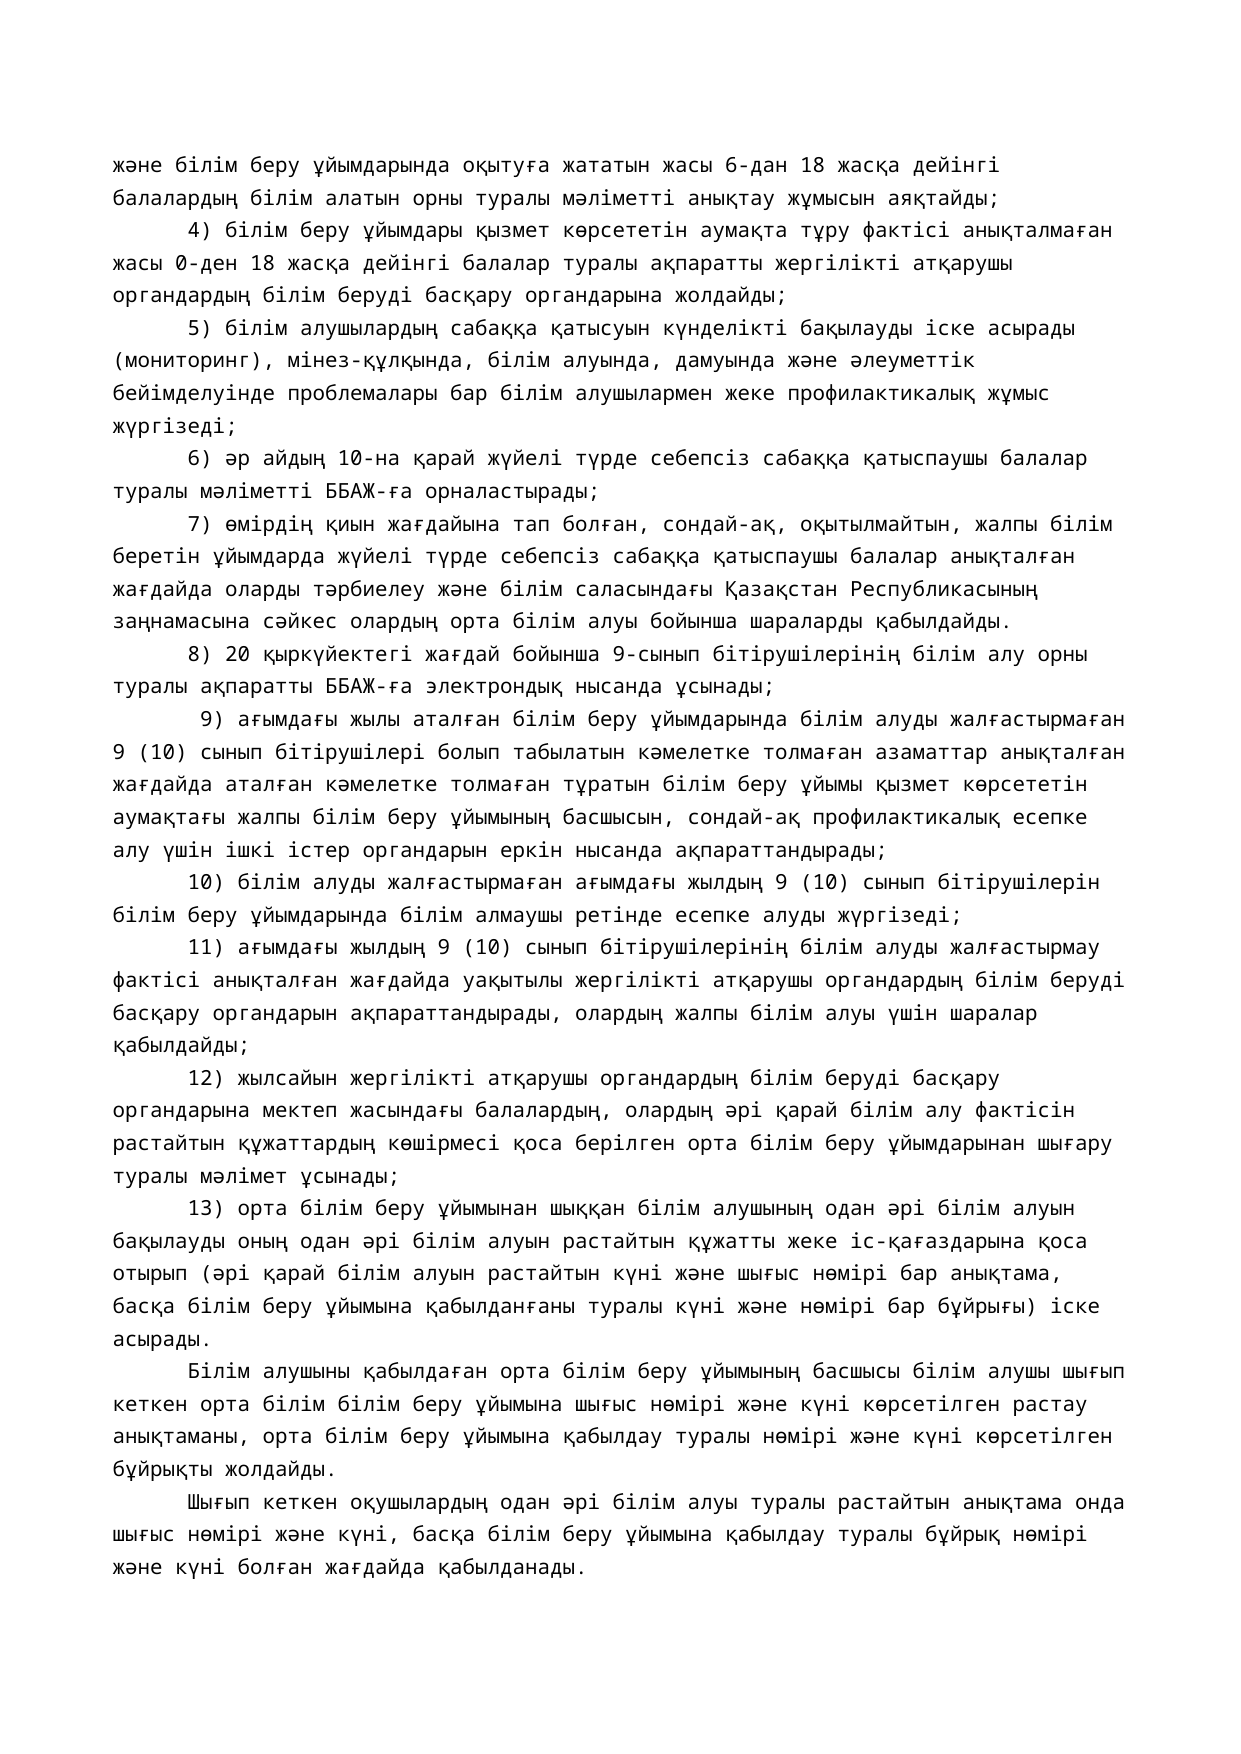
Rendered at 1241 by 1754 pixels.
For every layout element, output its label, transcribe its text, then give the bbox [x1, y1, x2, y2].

text 11) ағымдағы жылдың 9 (10) сынып бітірушілерінің білім алуды жалғастырмау фактісі анықталған жағдайда уақытылы жергілікті атқарушы органдардың білім беруді басқару органдарын ақпараттандырады, олардың жалпы білім алуы үшін шаралар қабылдайды; [112, 932, 1128, 1059]
text Білім алушыны қабылдаған орта білім беру ұйымының басшысы білім алушы шығып кеткен орта білім білім беру ұйымына шығыс нөмірі және күні көрсетілген растау анықтаманы, орта білім беру ұйымына қабылдау туралы нөмірі және күні көрсетілген бұйрықты жолдайды. [112, 1356, 1128, 1483]
text 12) жылсайын жергілікті атқарушы органдардың білім беруді басқару органдарына мектеп жасындағы балалардың, олардың әрі қарай білім алу фактісін растайтын құжаттардың көшірмесі қоса берілген орта білім беру ұйымдарынан шығару туралы мәлімет ұсынады; [112, 1063, 1128, 1189]
text 7) өмірдің қиын жағдайына тап болған, сондай-ақ, оқытылмайтын, жалпы білім беретін ұйымдарда жүйелі түрде себепсіз сабаққа қатыспаушы балалар анықталған жағдайда оларды тәрбиелеу және білім саласындағы Қазақстан Республикасының заңнамасына сәйкес олардың орта білім алуы бойынша шараларды қабылдайды. [112, 509, 1128, 635]
text Шығып кеткен оқушылардың одан әрі білім алуы туралы растайтын анықтама онда шығыс нөмірі және күні, басқа білім беру ұйымына қабылдау туралы бұйрық нөмірі және күні болған жағдайда қабылданады. [112, 1487, 1128, 1580]
text 13) орта білім беру ұйымынан шыққан білім алушының одан әрі білім алуын бақылауды оның одан әрі білім алуын растайтын құжатты жеке іс-қағаздарына қоса отырып (әрі қарай білім алуын растайтын күні және шығыс нөмірі бар анықтама, басқа білім беру ұйымына қабылданғаны туралы күні және нөмірі бар бұйрығы) іске асырады. [112, 1193, 1128, 1352]
text 6) әр айдың 10-на қарай жүйелі түрде себепсіз сабаққа қатыспаушы балалар туралы мәліметті ББАЖ-ға орналастырады; [112, 443, 1128, 504]
text 10) білім алуды жалғастырмаған ағымдағы жылдың 9 (10) сынып бітірушілерін білім беру ұйымдарында білім алмаушы ретінде есепке алуды жүргізеді; [112, 867, 1128, 928]
text 8) 20 қыркүйектегі жағдай бойынша 9-сынып бітірушілерінің білім алу орны туралы ақпаратты ББАЖ-ға электрондық нысанда ұсынады; [112, 639, 1128, 700]
text 4) білім беру ұйымдары қызмет көрсететін аумақта тұру фактісі анықталмаған жасы 0-ден 18 жасқа дейінгі балалар туралы ақпаратты жергілікті атқарушы органдардың білім беруді басқару органдарына жолдайды; [112, 215, 1128, 309]
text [112, 150, 1128, 211]
text 5) білім алушылардың сабаққа қатысуын күнделікті бақылауды іске асырады (мониторинг), мінез-құлқында, білім алуында, дамуында және әлеуметтік бейімделуінде проблемалары бар білім алушылармен жеке профилактикалық жұмыс жүргізеді; [112, 313, 1128, 439]
text 9) ағымдағы жылы аталған білім беру ұйымдарында білім алуды жалғастырмаған 9 (10) сынып бітірушілері болып табылатын кәмелетке толмаған азаматтар анықталған жағдайда аталған кәмелетке толмаған тұратын білім беру ұйымы қызмет көрсететін аумақтағы жалпы білім беру ұйымының басшысын, сондай-ақ профилактикалық есепке алу үшін ішкі істер органдарын еркін нысанда ақпараттандырады; [112, 704, 1128, 863]
